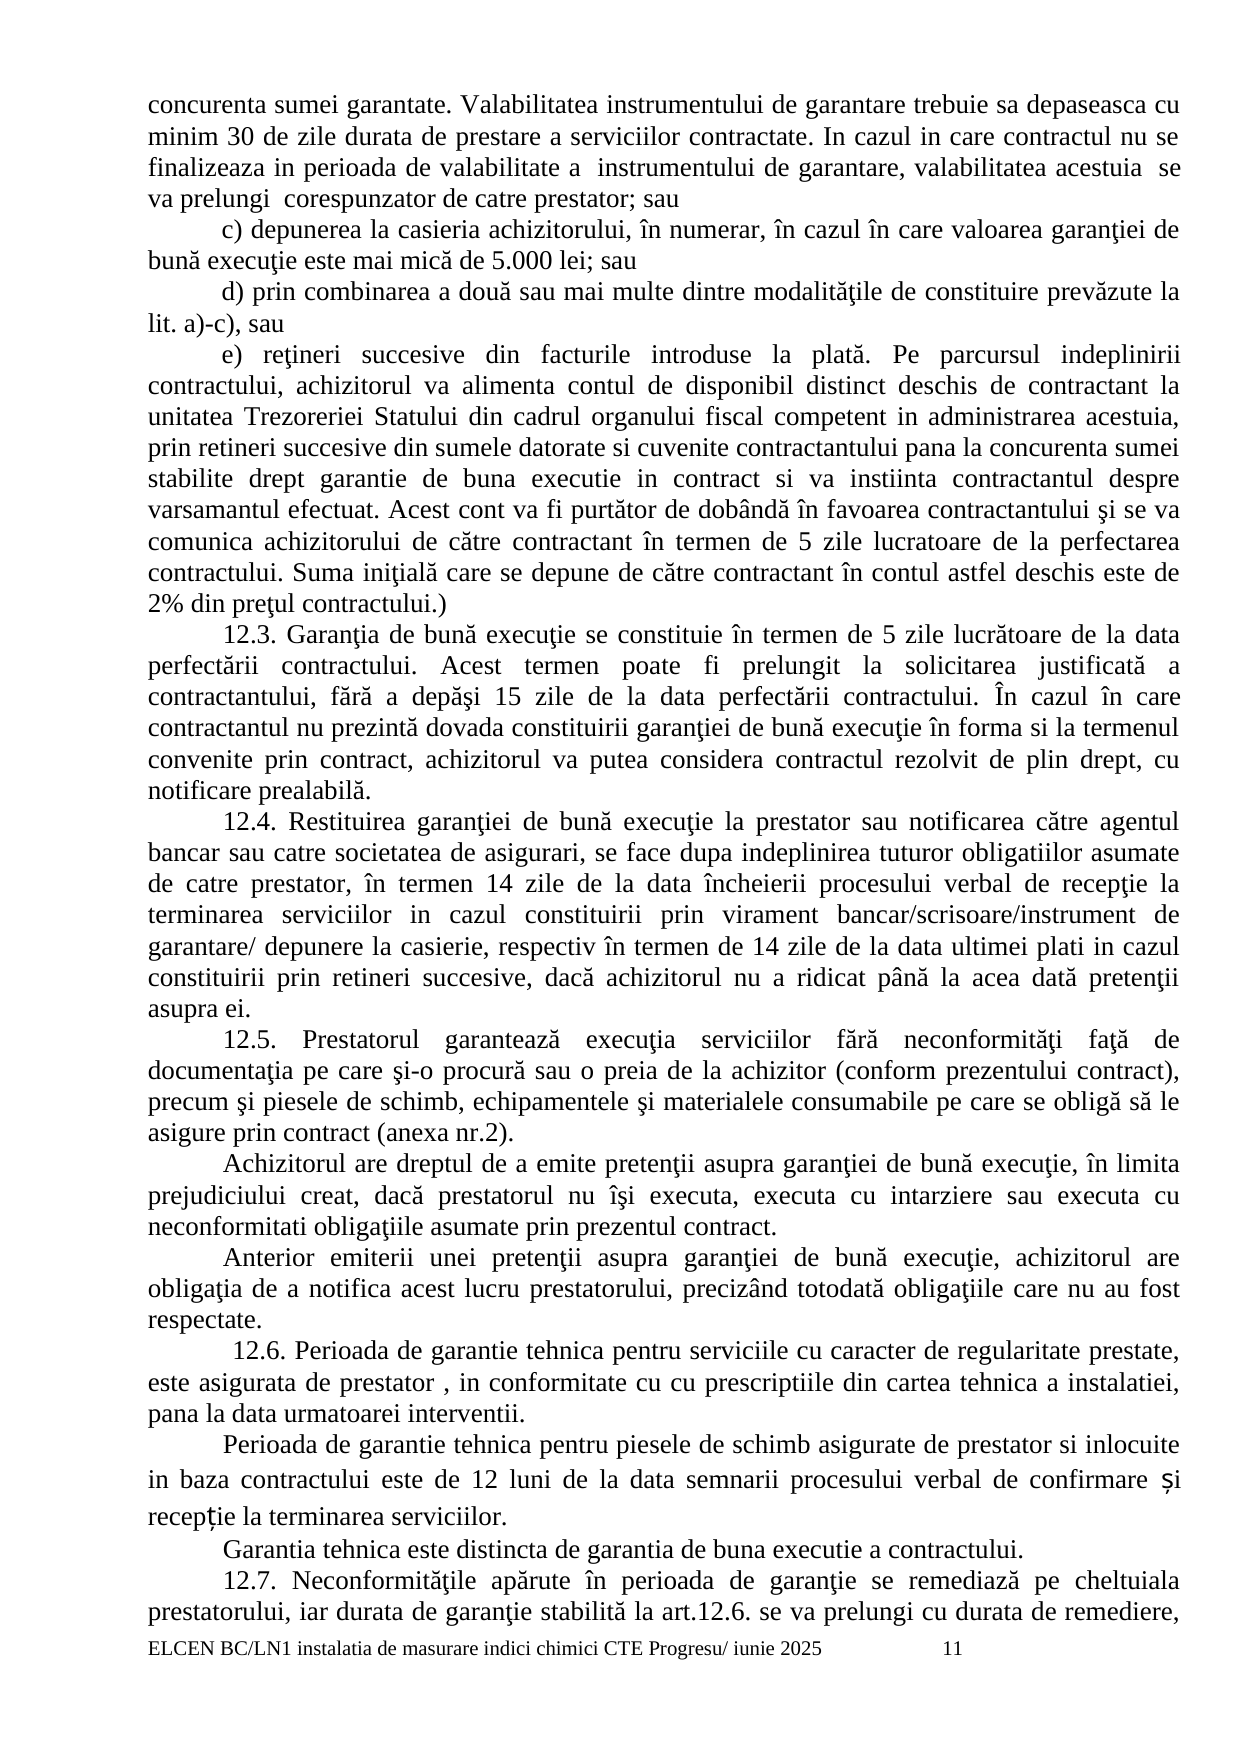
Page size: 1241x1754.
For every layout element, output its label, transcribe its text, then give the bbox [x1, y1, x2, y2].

text Achizitorul are dreptul de a emite pretenţii asupra garanţiei de bună execuţie, în limita prejudiciului creat, dacă prestatorul nu îşi executa, executa cu intarziere sau executa cu neconformitati obligaţiile asumate prin prezentul contract. [148, 1148, 1181, 1241]
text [148, 89, 1181, 213]
text Garantia tehnica este distincta de garantia de buna executie a contractului. [148, 1533, 1181, 1564]
text 12.5. Prestatorul garantează execuţia serviciilor fără neconformităţi faţă de documentaţia pe care şi-o procură sau o preia de la achizitor (conform prezentului contract), precum şi piesele de schimb, echipamentele şi materialele consumabile pe care se obligă să le asigure prin contract (anexa nr.2). [148, 1023, 1181, 1148]
text d) prin combinarea a două sau mai multe dintre modalităţile de constituire prevăzute la lit. a)-c), sau [148, 276, 1181, 338]
text 12.6. Perioada de garantie tehnica pentru serviciile cu caracter de regularitate prestate, este asigurata de prestator , in conformitate cu cu prescriptiile din cartea tehnica a instalatiei, pana la data urmatoarei interventii. [148, 1334, 1181, 1428]
text Perioada de garantie tehnica pentru piesele de schimb asigurate de prestator si inlocuite in baza contractului este de 12 luni de la data semnarii procesului verbal de confirmare și recepție la terminarea serviciilor. [148, 1428, 1181, 1533]
text Anterior emiterii unei pretenţii asupra garanţiei de bună execuţie, achizitorul are obligaţia de a notifica acest lucru prestatorului, precizând totodată obligaţiile care nu au fost respectate. [148, 1241, 1181, 1334]
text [148, 1564, 1181, 1626]
text 12.3. Garanţia de bună execuţie se constituie în termen de 5 zile lucrătoare de la data perfectării contractului. Acest termen poate fi prelungit la solicitarea justificată a contractantului, fără a depăşi 15 zile de la data perfectării contractului. În cazul în care contractantul nu prezintă dovada constituirii garanţiei de bună execuţie în forma si la termenul convenite prin contract, achizitorul va putea considera contractul rezolvit de plin drept, cu notificare prealabilă. [148, 618, 1181, 805]
text e) reţineri succesive din facturile introduse la plată. Pe parcursul indeplinirii contractului, achizitorul va alimenta contul de disponibil distinct deschis de contractant la unitatea Trezoreriei Statului din cadrul organului fiscal competent in administrarea acestuia, prin retineri succesive din sumele datorate si cuvenite contractantului pana la concurenta sumei stabilite drept garantie de buna executie in contract si va instiinta contractantul despre varsamantul efectuat. Acest cont va fi purtător de dobândă în favoarea contractantului şi se va comunica achizitorului de către contractant în termen de 5 zile lucratoare de la perfectarea contractului. Suma iniţială care se depune de către contractant în contul astfel deschis este de 2% din preţul contractului.) [148, 338, 1181, 618]
text c) depunerea la casieria achizitorului, în numerar, în cazul în care valoarea garanţiei de bună execuţie este mai mică de 5.000 lei; sau [148, 213, 1181, 276]
text 12.4. Restituirea garanţiei de bună execuţie la prestator sau notificarea către agentul bancar sau catre societatea de asigurari, se face dupa indeplinirea tuturor obligatiilor asumate de catre prestator, în termen 14 zile de la data încheierii procesului verbal de recepţie la terminarea serviciilor in cazul constituirii prin virament bancar/scrisoare/instrument de garantare/ depunere la casierie, respectiv în termen de 14 zile de la data ultimei plati in cazul constituirii prin retineri succesive, dacă achizitorul nu a ridicat până la acea dată pretenţii asupra ei. [148, 805, 1181, 1023]
